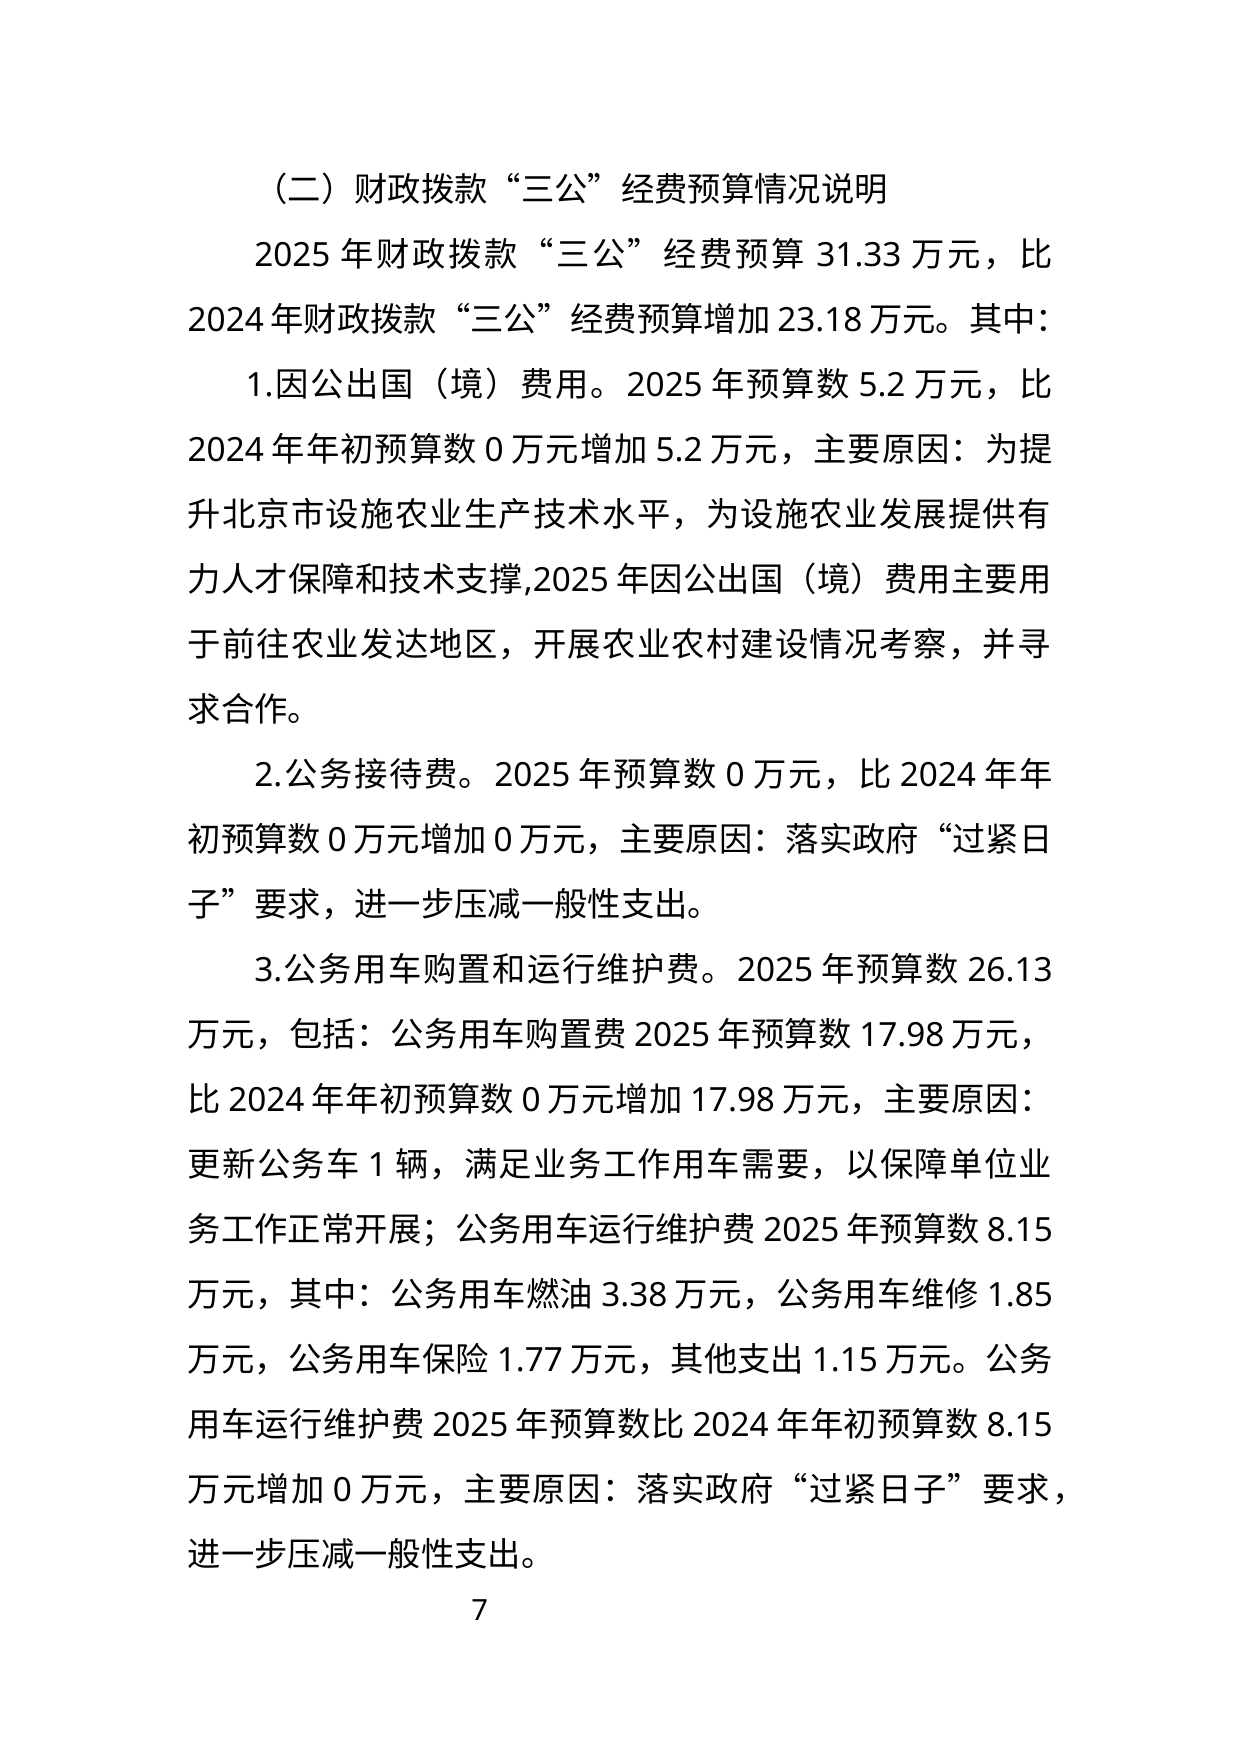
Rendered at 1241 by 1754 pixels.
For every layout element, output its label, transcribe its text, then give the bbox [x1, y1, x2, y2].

text （二）财政拨款“三公”经费预算情况说明 [187, 155, 1053, 220]
text 2.公务接待费。2025年预算数0万元，比2024年年初预算数0万元增加0万元，主要原因：落实政府“过紧日子”要求，进一步压减一般性支出。 [187, 740, 1053, 935]
text 3.公务用车购置和运行维护费。2025年预算数26.13万元，包括：公务用车购置费2025年预算数17.98万元，比2024年年初预算数0万元增加17.98万元，主要原因：更新公务车1辆，满足业务工作用车需要，以保障单位业务工作正常开展；公务用车运行维护费2025年预算数8.15万元，其中：公务用车燃油3.38万元，公务用车维修1.85万元，公务用车保险1.77万元，其他支出1.15万元。公务用车运行维护费2025年预算数比2024年年初预算数8.15万元增加0万元，主要原因：落实政府“过紧日子”要求，进一步压减一般性支出。 [187, 935, 1053, 1585]
text 2025年财政拨款“三公”经费预算31.33万元，比2024年财政拨款“三公”经费预算增加23.18万元。其中： [187, 220, 1053, 350]
text 1.因公出国（境）费用。2025年预算数5.2万元，比2024年年初预算数0万元增加5.2万元，主要原因：为提升北京市设施农业生产技术水平，为设施农业发展提供有力人才保障和技术支撑,2025年因公出国（境）费用主要用于前往农业发达地区，开展农业农村建设情况考察，并寻求合作。 [187, 350, 1053, 740]
